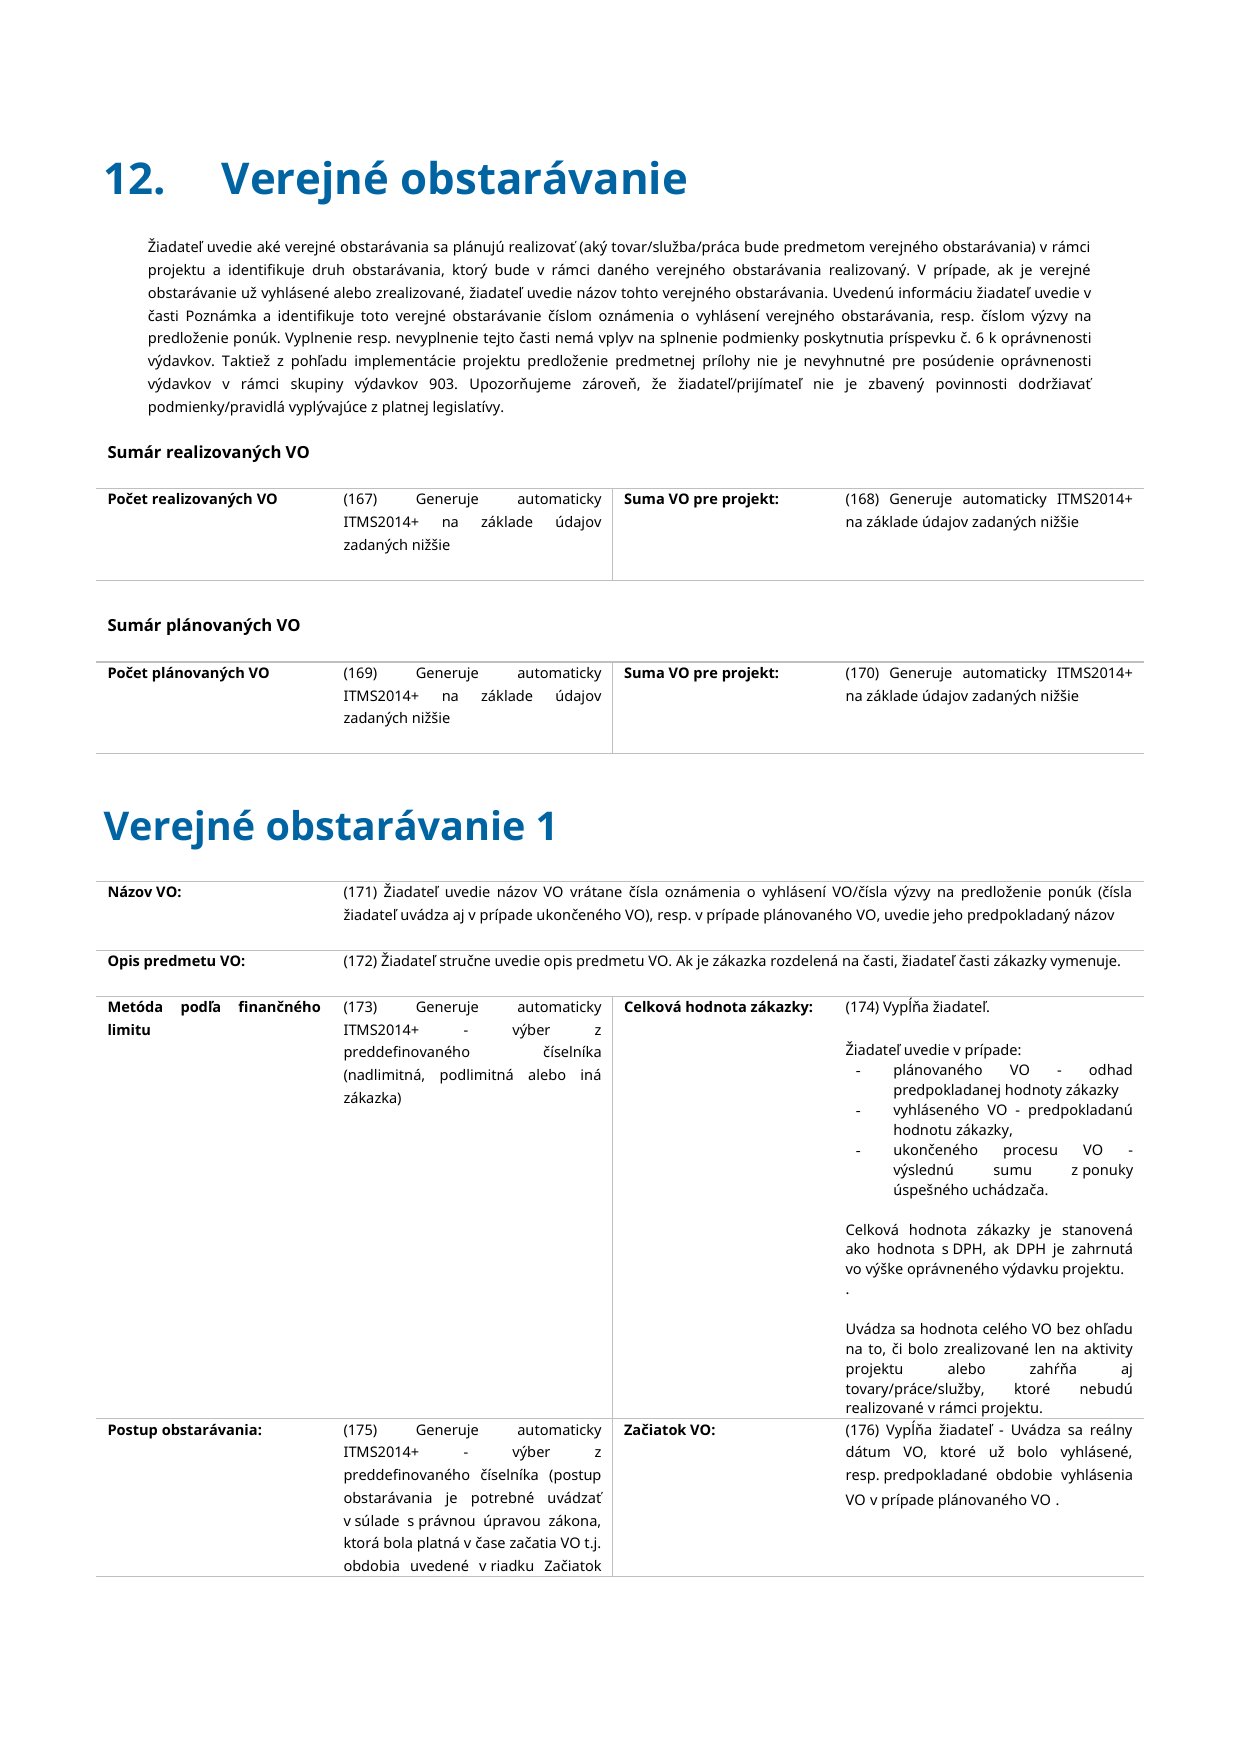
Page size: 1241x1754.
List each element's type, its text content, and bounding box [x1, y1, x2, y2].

table_header (171) Žiadateľ uvedie názov VO vrátane čísla oznámenia o vyhlásení VO/čísla výzvy na predloženie ponúk (čísla žiadateľ uvádza aj v prípade ukončeného VO), resp. v prípade plánovaného VO, uvedie jeho predpokladaný názov [332, 882, 1144, 949]
table_cell (169) Generuje automaticky ITMS2014+ na základe údajov zadaných nižšie [332, 663, 612, 753]
table_cell (167) Generuje automaticky ITMS2014+ na základe údajov zadaných nižšie [332, 489, 612, 580]
table_cell (173) Generuje automaticky ITMS2014+ - výber z preddefinovaného číselníka (nadlimitná, podlimitná alebo iná zákazka) [332, 997, 612, 1418]
table_cell Opis predmetu VO: [96, 951, 332, 996]
table_header Sumár realizovaných VO [96, 440, 1144, 488]
table_cell (174) Vypĺňa žiadateľ. Žiadateľ uvedie v prípade: plánovaného VO - odhad predpokladanej hodnoty zákazky vyhláseného VO - predpokladanú hodnotu zákazky, ukončeného procesu VO - výslednú sumu z ponuky úspešného uchádzača. Celková hodnota zákazky je stanovená ako hodnota s DPH, ak DPH je zahrnutá vo výške oprávneného výdavku projektu. . Uvádza sa hodnota celého VO bez ohľadu na to, či bolo zrealizované len na aktivity projektu alebo zahŕňa aj tovary/práce/služby, ktoré nebudú realizované v rámci projektu. [834, 997, 1144, 1418]
table_cell Začiatok VO: [613, 1419, 834, 1576]
text Žiadateľ uvedie aké verejné obstarávania sa plánujú realizovať (aký tovar/služba/práca bude predmetom verejného obstarávania) v rámci projektu a identifikuje druh obstarávania, ktorý bude v rámci daného verejného obstarávania realizovaný. V prípade, ak je verejné obstarávanie už vyhlásené alebo zrealizované, žiadateľ uvedie názov tohto verejného obstarávania. Uvedenú informáciu žiadateľ uvedie v časti Poznámka a identifikuje toto verejné obstarávanie číslom oznámenia o vyhlásení verejného obstarávania, resp. číslom výzvy na predloženie ponúk. Vyplnenie resp. nevyplnenie tejto časti nemá vplyv na splnenie podmienky poskytnutia príspevku č. 6 k oprávnenosti výdavkov. Taktiež z pohľadu implementácie projektu predloženie predmetnej prílohy nie je nevyhnutné pre posúdenie oprávnenosti výdavkov v rámci skupiny výdavkov 903. Upozorňujeme zároveň, že žiadateľ/prijímateľ nie je zbavený povinnosti dodržiavať podmienky/pravidlá vyplývajúce z platnej legislatívy. [148, 237, 1093, 416]
table_cell Sumár plánovaných VO [96, 581, 1144, 661]
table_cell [332, 1419, 612, 1576]
table_cell Suma VO pre projekt: [613, 489, 834, 580]
table_cell Počet plánovaných VO [96, 663, 332, 753]
table_cell (172) Žiadateľ stručne uvedie opis predmetu VO. Ak je zákazka rozdelená na časti, žiadateľ časti zákazky vymenuje. [332, 951, 1144, 996]
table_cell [96, 1419, 332, 1576]
table_cell Suma VO pre projekt: [613, 663, 834, 753]
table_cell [834, 1419, 1144, 1576]
table_cell Metóda podľa finančného limitu [96, 997, 332, 1418]
list Verejné obstarávanie [103, 148, 1093, 207]
table_header Názov VO: [96, 882, 332, 949]
table_cell Počet realizovaných VO [96, 489, 332, 580]
text Verejné obstarávanie 1 [103, 798, 1093, 852]
table_cell (170) Generuje automaticky ITMS2014+ na základe údajov zadaných nižšie [834, 663, 1144, 753]
table_cell Celková hodnota zákazky: [613, 997, 834, 1418]
table_cell (168) Generuje automaticky ITMS2014+ na základe údajov zadaných nižšie [834, 489, 1144, 580]
